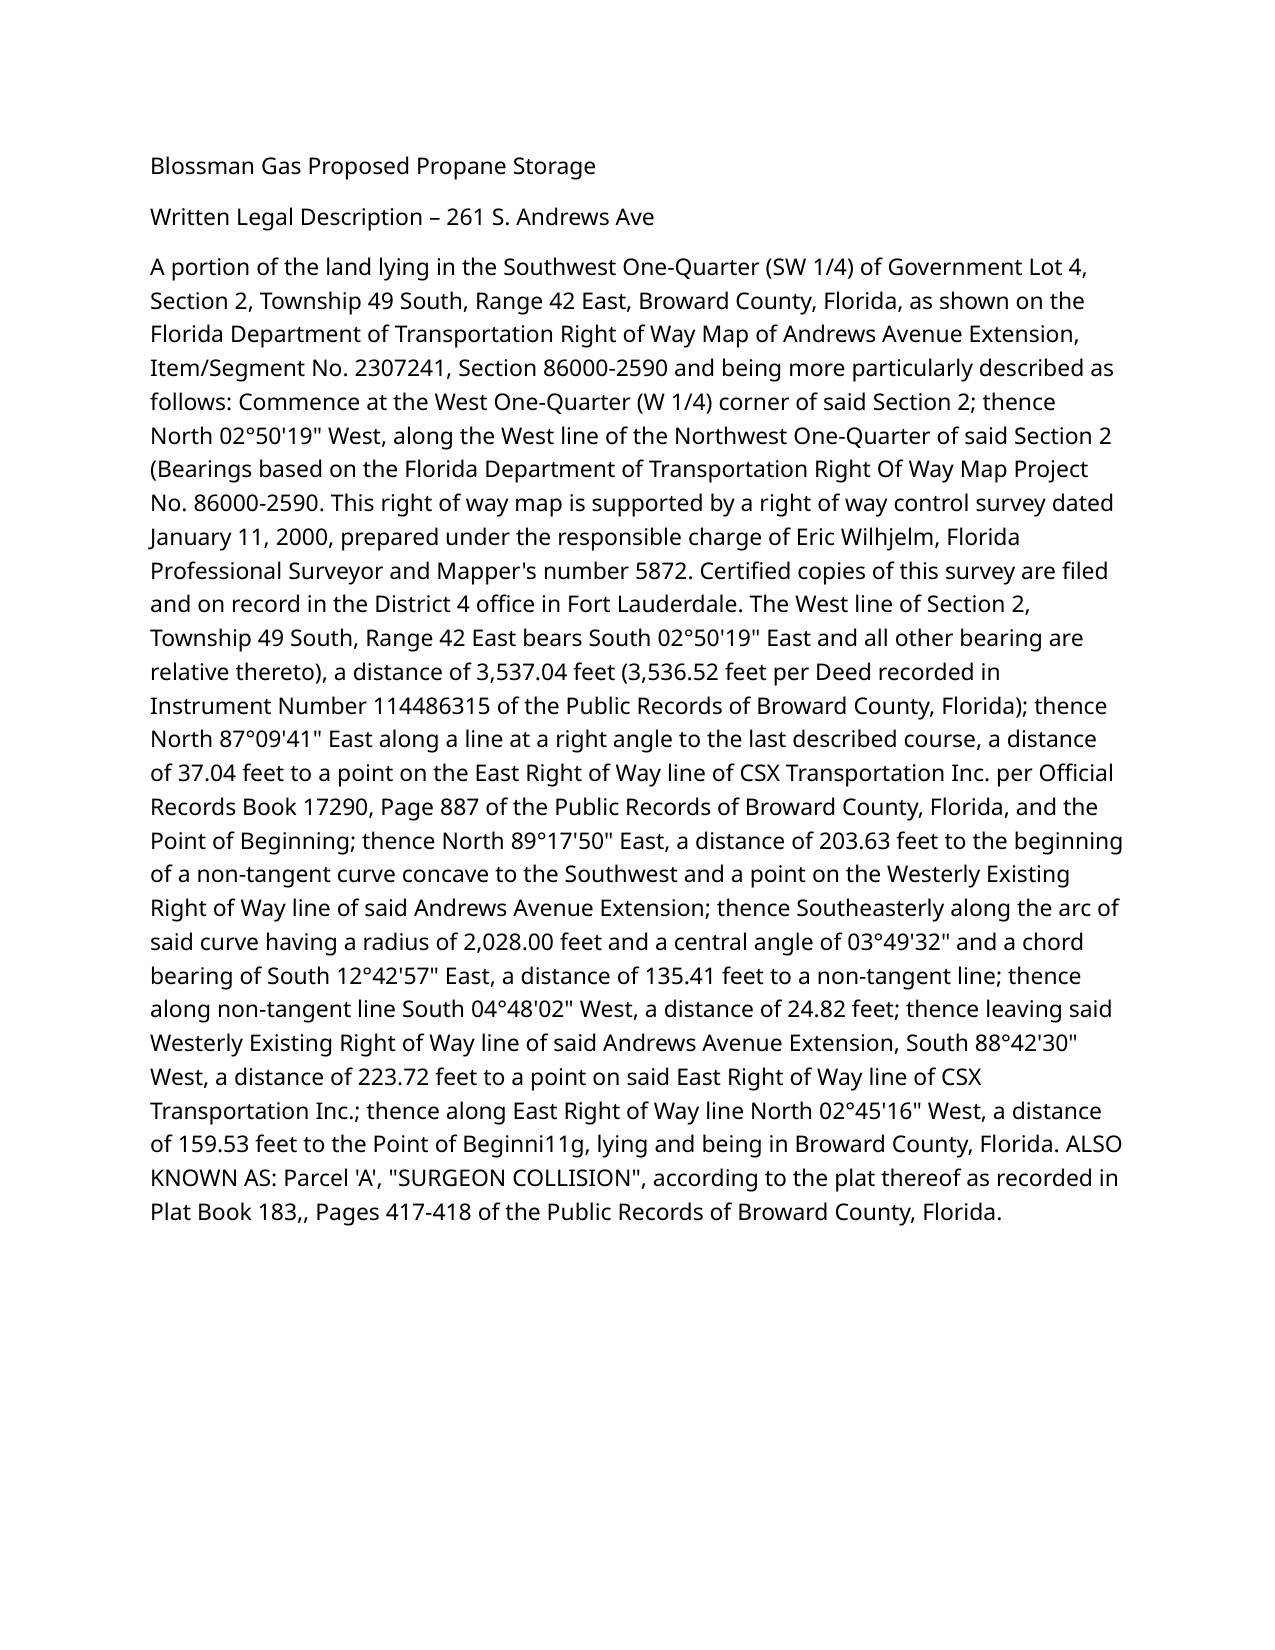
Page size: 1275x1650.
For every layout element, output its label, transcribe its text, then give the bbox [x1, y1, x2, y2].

text Blossman Gas Proposed Propane Storage [150, 150, 1125, 181]
text A portion of the land lying in the Southwest One-Quarter (SW 1/4) of Government Lot 4, Section 2, Township 49 South, Range 42 East, Broward County, Florida, as shown on the Florida Department of Transportation Right of Way Map of Andrews Avenue Extension, Item/Segment No. 2307241, Section 86000-2590 and being more particularly described as follows: Commence at the West One-Quarter (W 1/4) corner of said Section 2; thence North 02°50'19" West, along the West line of the Northwest One-Quarter of said Section 2 (Bearings based on the Florida Department of Transportation Right Of Way Map Project No. 86000-2590. This right of way map is supported by a right of way control survey dated January 11, 2000, prepared under the responsible charge of Eric Wilhjelm, Florida Professional Surveyor and Mapper's number 5872. Certified copies of this survey are filed and on record in the District 4 office in Fort Lauderdale. The West line of Section 2, Township 49 South, Range 42 East bears South 02°50'19" East and all other bearing are relative thereto), a distance of 3,537.04 feet (3,536.52 feet per Deed recorded in Instrument Number 114486315 of the Public Records of Broward County, Florida); thence North 87°09'41" East along a line at a right angle to the last described course, a distance of 37.04 feet to a point on the East Right of Way line of CSX Transportation Inc. per Official Records Book 17290, Page 887 of the Public Records of Broward County, Florida, and the Point of Beginning; thence North 89°17'50" East, a distance of 203.63 feet to the beginning of a non-tangent curve concave to the Southwest and a point on the Westerly Existing Right of Way line of said Andrews Avenue Extension; thence Southeasterly along the arc of said curve having a radius of 2,028.00 feet and a central angle of 03°49'32" and a chord bearing of South 12°42'57" East, a distance of 135.41 feet to a non-tangent line; thence along non-tangent line South 04°48'02" West, a distance of 24.82 feet; thence leaving said Westerly Existing Right of Way line of said Andrews Avenue Extension, South 88°42'30" West, a distance of 223.72 feet to a point on said East Right of Way line of CSX Transportation Inc.; thence along East Right of Way line North 02°45'16" West, a distance of 159.53 feet to the Point of Beginni11g, lying and being in Broward County, Florida. ALSO KNOWN AS: Parcel 'A', "SURGEON COLLISION", according to the plat thereof as recorded in Plat Book 183,, Pages 417-418 of the Public Records of Broward County, Florida. [150, 251, 1125, 1227]
text Written Legal Description – 261 S. Andrews Ave [150, 200, 1125, 232]
